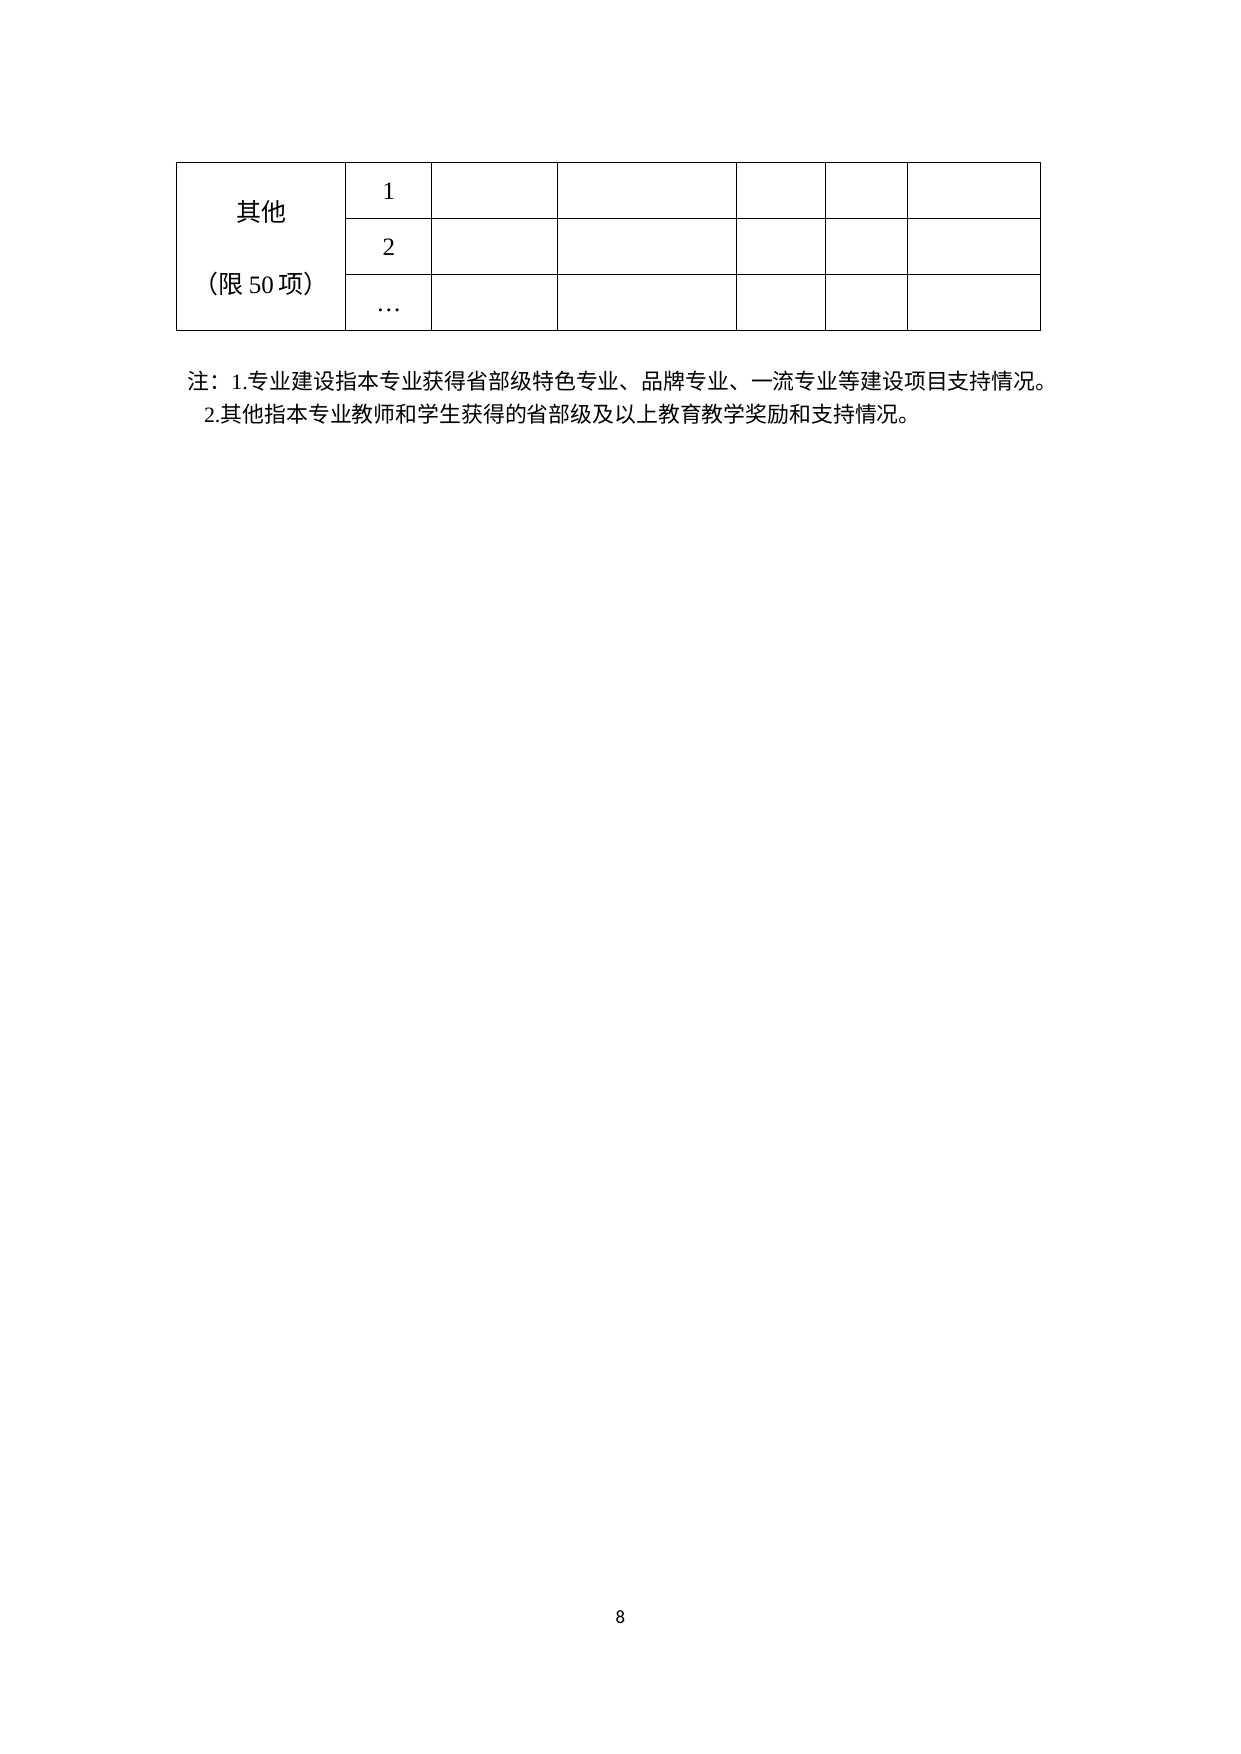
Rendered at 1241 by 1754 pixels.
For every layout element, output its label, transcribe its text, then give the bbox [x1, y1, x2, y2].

table_cell 其他 （限50项） [177, 163, 345, 330]
table_cell [908, 219, 1040, 274]
table_cell [908, 163, 1040, 218]
table_cell [558, 163, 736, 218]
table_cell [737, 163, 825, 218]
table_cell [826, 163, 907, 218]
table_cell [432, 163, 557, 218]
table_cell 1 [346, 163, 431, 218]
table_cell … [346, 275, 431, 330]
text 2.其他指本专业教师和学生获得的省部级及以上教育教学奖励和支持情况。 [187, 396, 1053, 429]
table_cell [558, 275, 736, 330]
table_cell [432, 275, 557, 330]
text 注：1.专业建设指本专业获得省部级特色专业、品牌专业、一流专业等建设项目支持情况。 [187, 364, 1073, 396]
table_cell [908, 275, 1040, 330]
table_cell [826, 275, 907, 330]
table_cell [558, 219, 736, 274]
table_cell 2 [346, 219, 431, 274]
table_cell [737, 275, 825, 330]
table_cell [826, 219, 907, 274]
table_cell [432, 219, 557, 274]
table_cell [737, 219, 825, 274]
